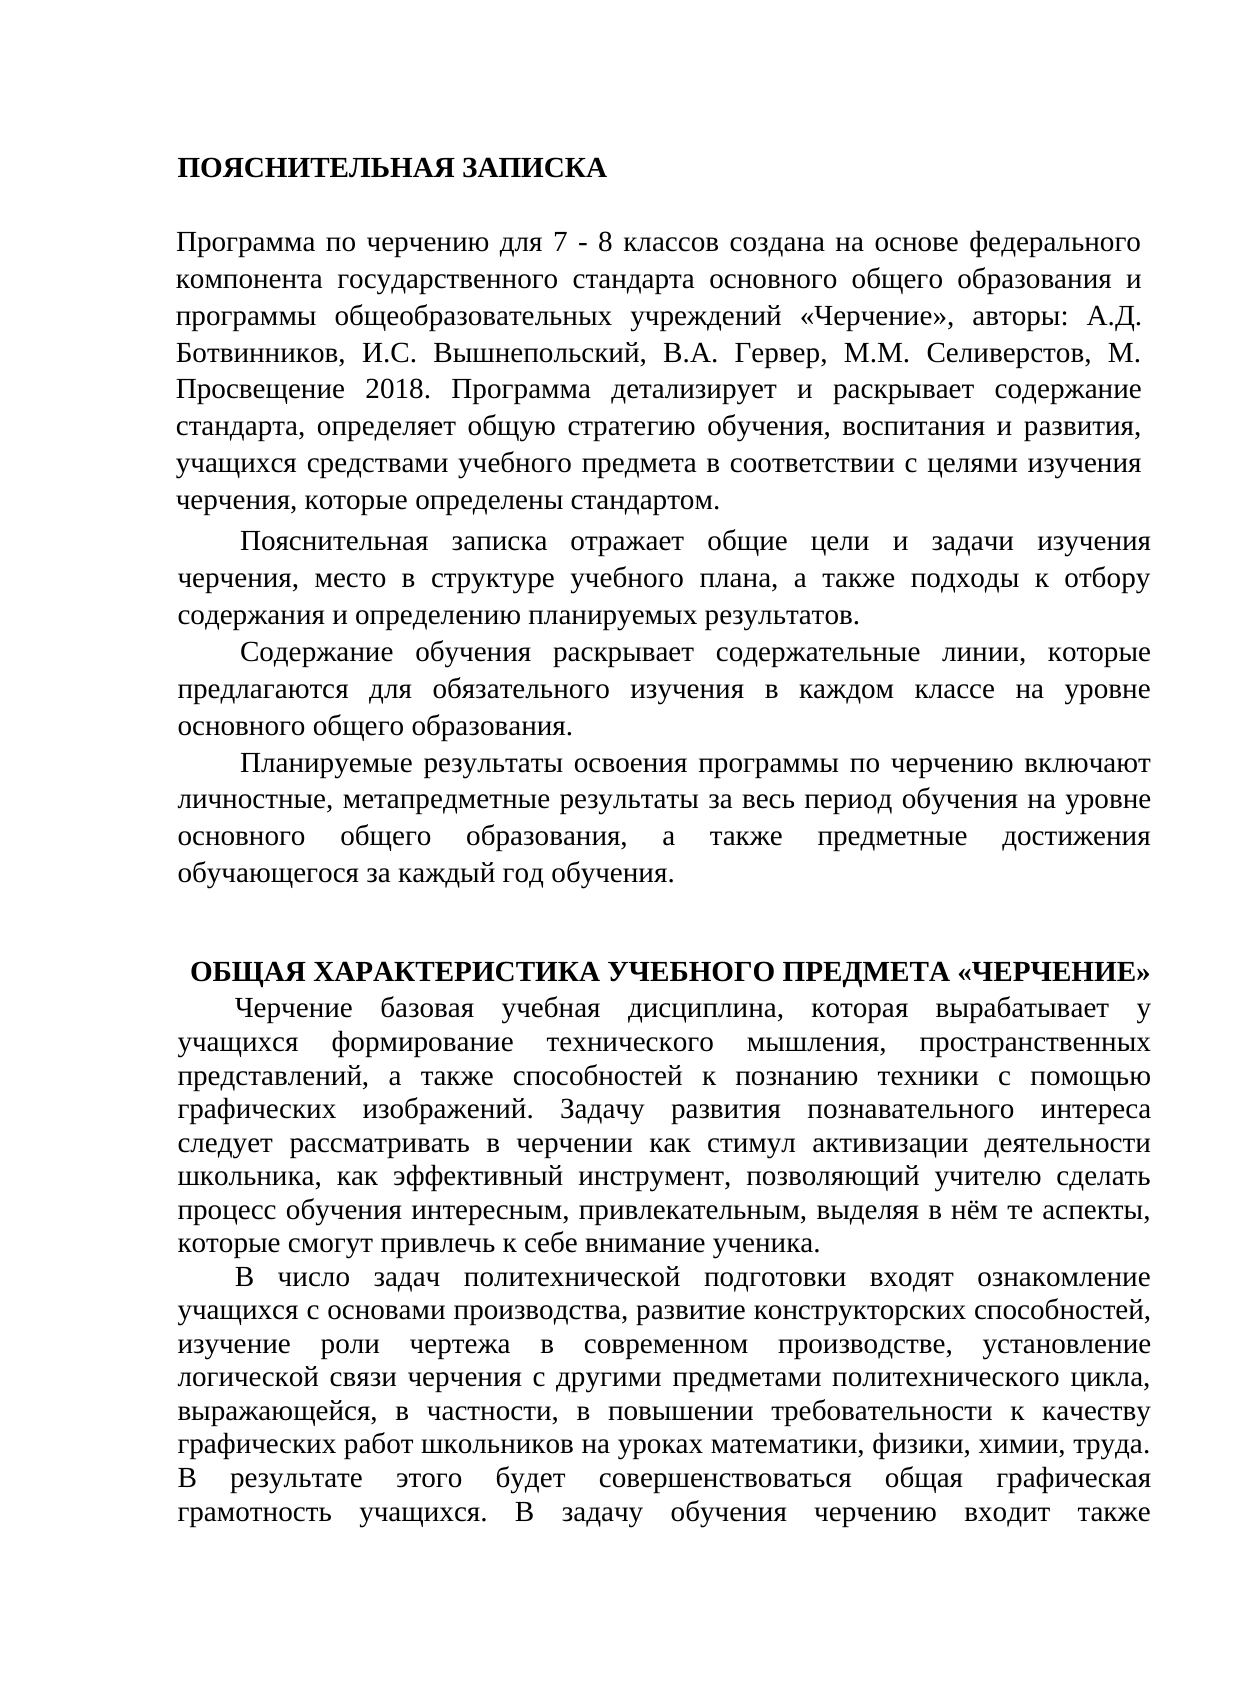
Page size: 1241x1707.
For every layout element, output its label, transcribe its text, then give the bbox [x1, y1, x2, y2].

text ​​ОБЩАЯ ХАРАКТЕРИСТИКА УЧЕБНОГО ПРЕДМЕТА «ЧЕРЧЕНИЕ» [190, 954, 1152, 987]
text Черчение базовая учебная дисциплина, которая вырабатывает у учащихся формирование технического мышления, пространственных представлений, а также способностей к познанию техники с помощью графических изображений. Задачу развития познавательного интереса следует рассматривать в черчении как стимул активизации деятельности школьника, как эффективный инструмент, позволяющий учителю сделать процесс обучения интересным, привлекательным, выделяя в нём те аспекты, которые смогут привлечь к себе внимание ученика. [177, 991, 1152, 1259]
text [177, 1259, 1152, 1527]
text Программа по черчению для 7 - 8 классов создана на основе федерального компонента государственного стандарта основного общего образования и программы общеобразовательных учреждений «Черчение», авторы: А.Д. Ботвинников, И.С. Вышнепольский, В.А. Гервер, М.М. Селиверстов, М. Просвещение 2018. Программа детализирует и раскрывает содержание стандарта, определяет общую стратегию обучения, воспитания и развития, учащихся средствами учебного предмета в соответствии с целями изучения черчения, которые определены стандартом. [176, 224, 1143, 516]
text Содержание обучения раскрывает содержательные линии, которые предлагаются для обязательного изучения в каждом классе на уровне основного общего образования. [177, 634, 1152, 741]
text Пояснительная записка отражает общие цели и задачи изучения черчения, место в структуре учебного плана, а также подходы к отбору содержания и определению планируемых результатов. [177, 523, 1152, 631]
text Планируемые результаты освоения программы по черчению включают личностные, метапредметные результаты за весь период обучения на уровне основного общего образования, а также предметные достижения обучающегося за каждый год обучения. [177, 745, 1152, 889]
text ПОЯСНИТЕЛЬНАЯ ЗАПИСКА [177, 150, 1152, 184]
